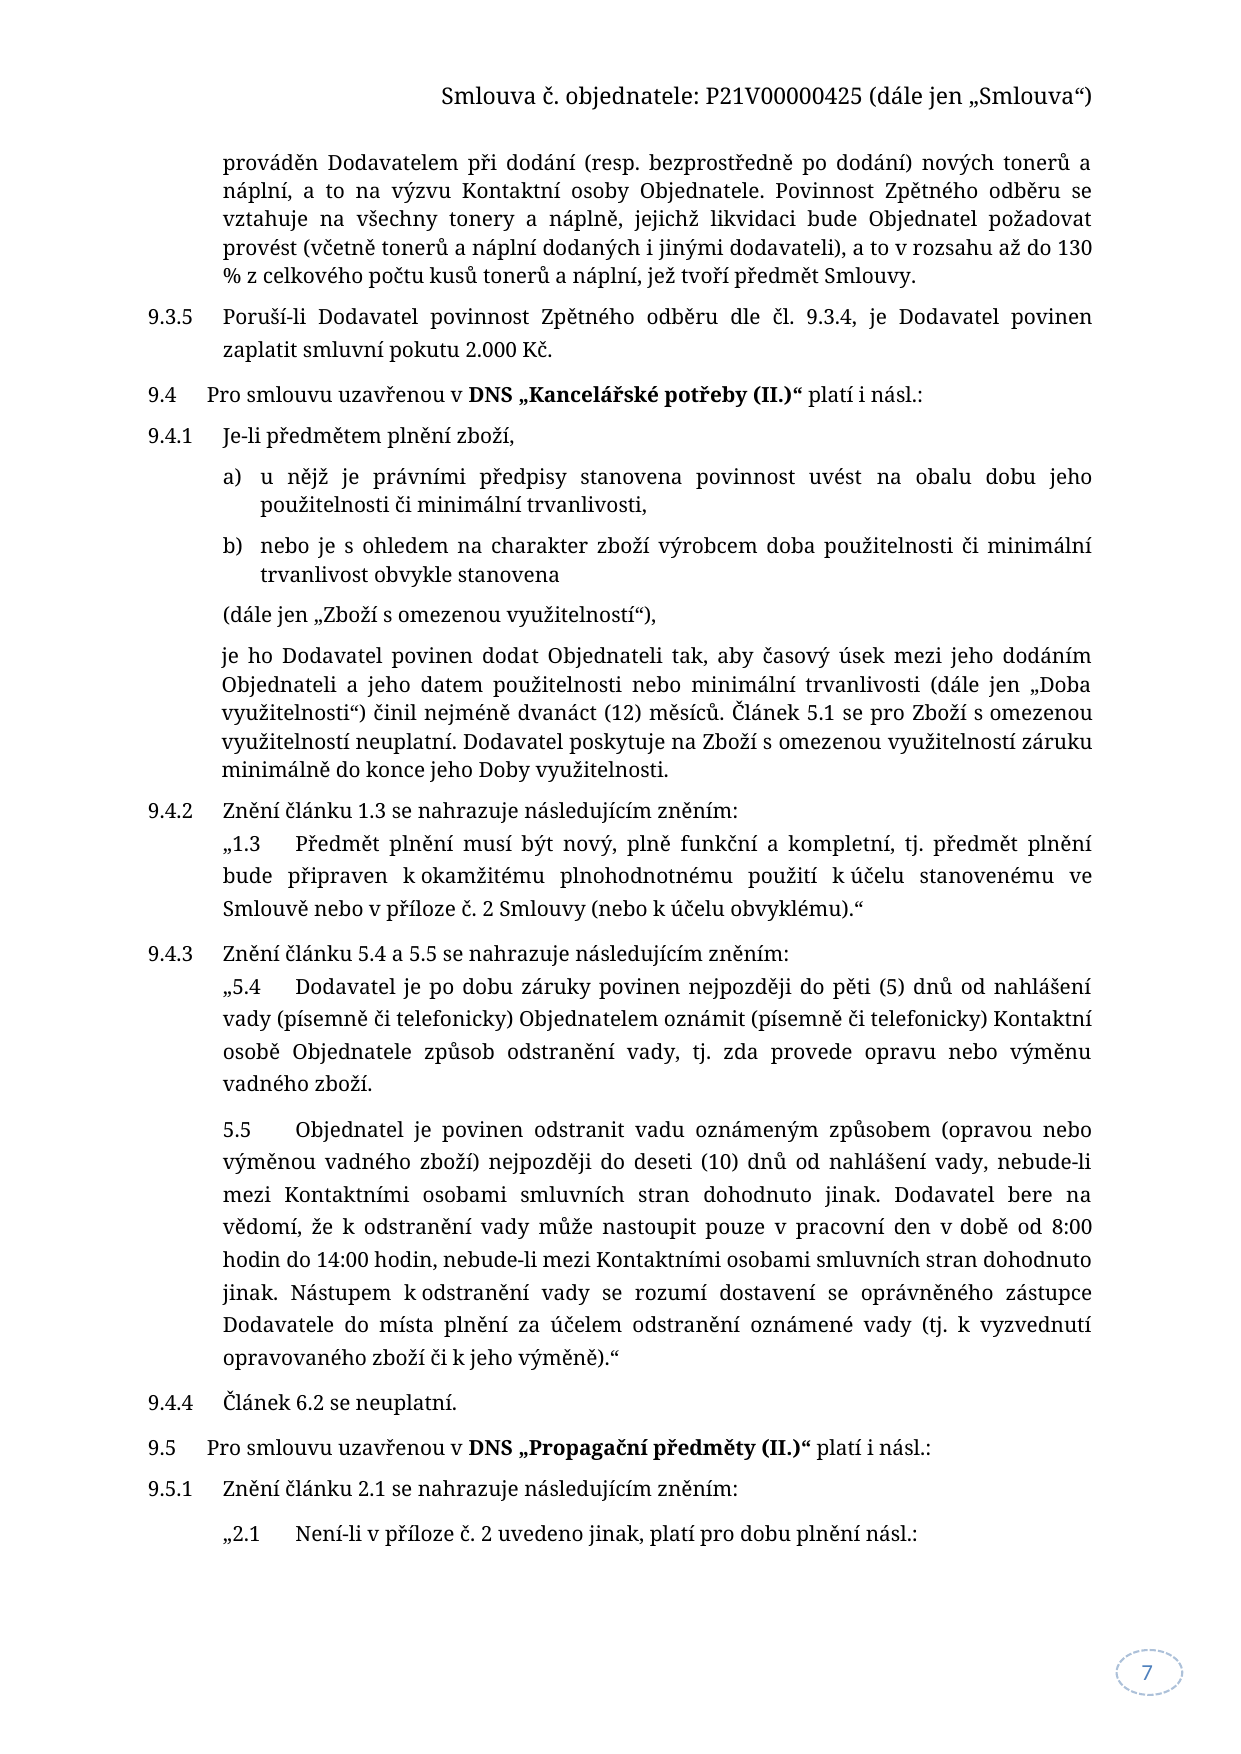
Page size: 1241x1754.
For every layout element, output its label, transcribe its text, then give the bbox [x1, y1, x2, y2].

list „5.4 Dodavatel je po dobu záruky povinen nejpozději do pěti (5) dnů od nahlášení vady (písemně či telefonicky) Objednatelem oznámit (písemně či telefonicky) Kontaktní osobě Objednatele způsob odstranění vady, tj. zda provede opravu nebo výměnu vadného zboží. [223, 972, 1093, 1098]
list Pro smlouvu uzavřenou v DNS „Propagační předměty (II.)“ platí i násl.: [148, 1433, 1093, 1462]
list „2.1 Není-li v příloze č. 2 uvedeno jinak, platí pro dobu plnění násl.: [223, 1519, 1093, 1548]
list 5.5 Objednatel je povinen odstranit vadu oznámeným způsobem (opravou nebo výměnou vadného zboží) nejpozději do deseti (10) dnů od nahlášení vady, nebude-li mezi Kontaktními osobami smluvních stran dohodnuto jinak. Dodavatel bere na vědomí, že k odstranění vady může nastoupit pouze v pracovní den v době od 8:00 hodin do 14:00 hodin, nebude-li mezi Kontaktními osobami smluvních stran dohodnuto jinak. Nástupem k odstranění vady se rozumí dostavení se oprávněného zástupce Dodavatele do místa plnění za účelem odstranění oznámené vady (tj. k vyzvednutí opravovaného zboží či k jeho výměně).“ [223, 1115, 1093, 1371]
list Pro smlouvu uzavřenou v DNS „Kancelářské potřeby (II.)“ platí i násl.: [148, 380, 1093, 408]
list Poruší-li Dodavatel povinnost Zpětného odběru dle čl. 9.3.4, je Dodavatel povinen zaplatit smluvní pokutu 2.000 Kč. [148, 302, 1093, 363]
list Článek 6.2 se neuplatní. [148, 1388, 1093, 1416]
list nebo je s ohledem na charakter zboží výrobcem doba použitelnosti či minimální trvanlivost obvykle stanovena [223, 531, 1093, 588]
list Znění článku 5.4 a 5.5 se nahrazuje následujícím zněním: [148, 939, 1093, 968]
text je ho Dodavatel povinen dodat Objednateli tak, aby časový úsek mezi jeho dodáním Objednateli a jeho datem použitelnosti nebo minimální trvanlivosti (dále jen „Doba využitelnosti“) činil nejméně dvanáct (12) měsíců. Článek 5.1 se pro Zboží s omezenou využitelností neuplatní. Dodavatel poskytuje na Zboží s omezenou využitelností záruku minimálně do konce jeho Doby využitelnosti. [221, 642, 1093, 784]
list „1.3 Předmět plnění musí být nový, plně funkční a kompletní, tj. předmět plnění bude připraven k okamžitému plnohodnotnému použití k účelu stanovenému ve Smlouvě nebo v příloze č. 2 Smlouvy (nebo k účelu obvyklému).“ [223, 829, 1093, 922]
list Znění článku 2.1 se nahrazuje následujícím zněním: [148, 1474, 1093, 1502]
list Je-li předmětem plnění zboží, [148, 421, 1093, 449]
list u nějž je právními předpisy stanovena povinnost uvést na obalu dobu jeho použitelnosti či minimální trvanlivosti, [223, 462, 1093, 519]
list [148, 148, 1093, 290]
list Znění článku 1.3 se nahrazuje následujícím zněním: [148, 796, 1093, 825]
text (dále jen „Zboží s omezenou využitelností“), [223, 601, 1093, 629]
